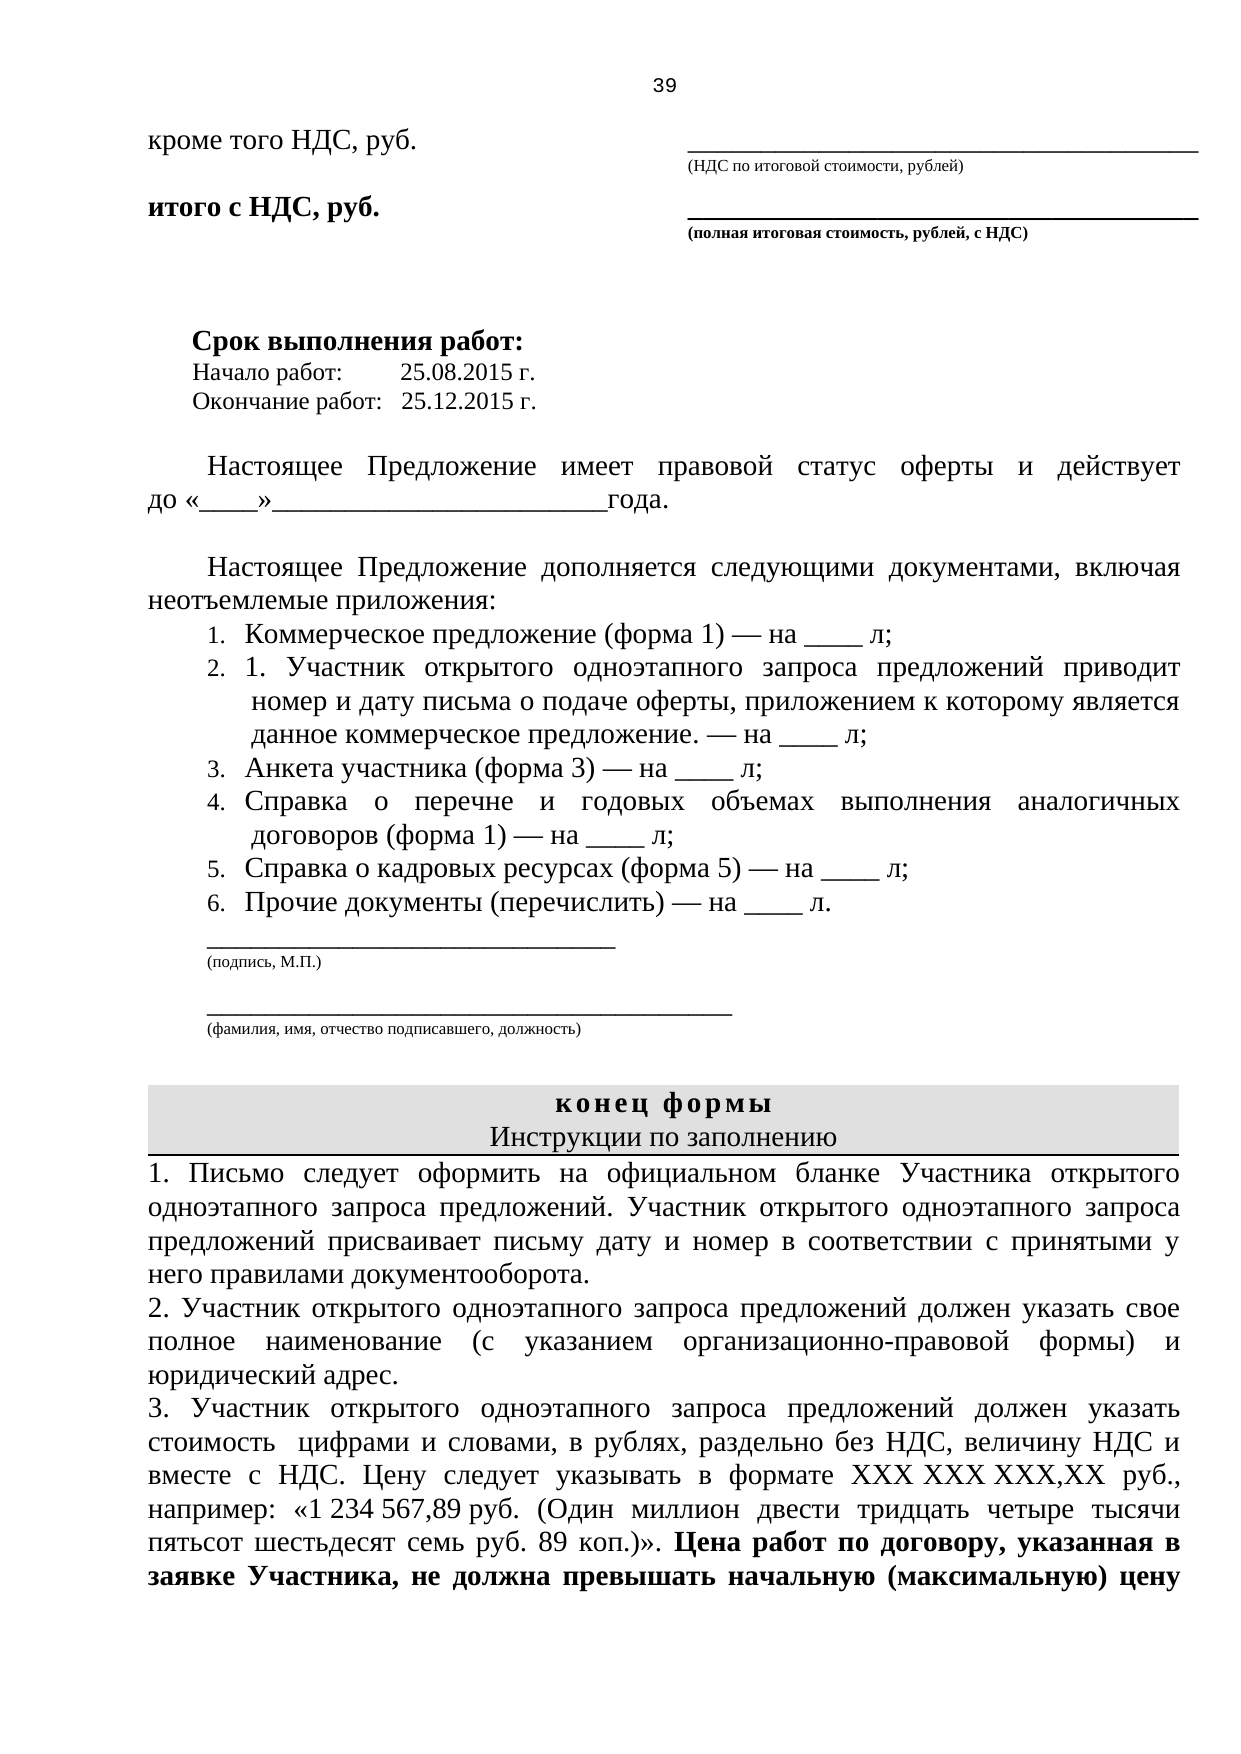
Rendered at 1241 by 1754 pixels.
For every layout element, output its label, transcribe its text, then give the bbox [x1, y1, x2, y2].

text ____________________________ [148, 918, 1181, 951]
text конец формы [148, 1085, 1179, 1119]
text ____________________________________ [148, 985, 1181, 1018]
list Справка о кадровых ресурсах (форма 5) — на ____ л; [207, 851, 1181, 884]
text Начало работ: 25.08.2015 г. [192, 357, 1181, 386]
text (подпись, М.П.) [148, 951, 797, 985]
list Коммерческое предложение (форма 1) — на ____ л; [207, 616, 1181, 649]
text 2. Участник открытого одноэтапного запроса предложений должен указать свое полное наименование (с указанием организационно-правовой формы) и юридический адрес. [148, 1290, 1181, 1390]
list Анкета участника (форма 3) — на ____ л; [207, 750, 1181, 783]
text Инструкции по заполнению [148, 1119, 1179, 1154]
text Настоящее Предложение имеет правовой статус оферты и действует до «____»_______________________года. [148, 448, 1181, 515]
list Прочие документы (перечислить) — на ____ л. [207, 884, 1181, 918]
table_cell ___________________________________ (НДС по итоговой стоимости, рублей) [676, 122, 1216, 189]
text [148, 1390, 1181, 1592]
text 1. Письмо следует оформить на официальном бланке Участника открытого одноэтапного запроса предложений. Участник открытого одноэтапного запроса предложений присваивает письму дату и номер в соответствии с принятыми у него правилами документооборота. [148, 1156, 1181, 1290]
list Справка о перечне и объемах выполнения договоров (форма 4) — на ____ л; [207, 783, 1181, 851]
text (фамилия, имя, отчество подписавшего, должность) [148, 1018, 797, 1052]
table_cell итого с НДС, руб. [136, 189, 676, 256]
text Окончание работ: 25.12.2015 г. [192, 386, 1181, 414]
text Срок выполнения работ: [148, 323, 1181, 357]
text Настоящее Предложение дополняется следующими документами, включая неотъемлемые приложения: [148, 549, 1181, 616]
table_cell ___________________________________ (полная итоговая стоимость, рублей, с НДС) [676, 189, 1216, 256]
list Техническое предложение (форма 2 - Локальная смета) — на ____ л; [207, 649, 1181, 750]
table_cell кроме того НДС, руб. [136, 122, 676, 189]
